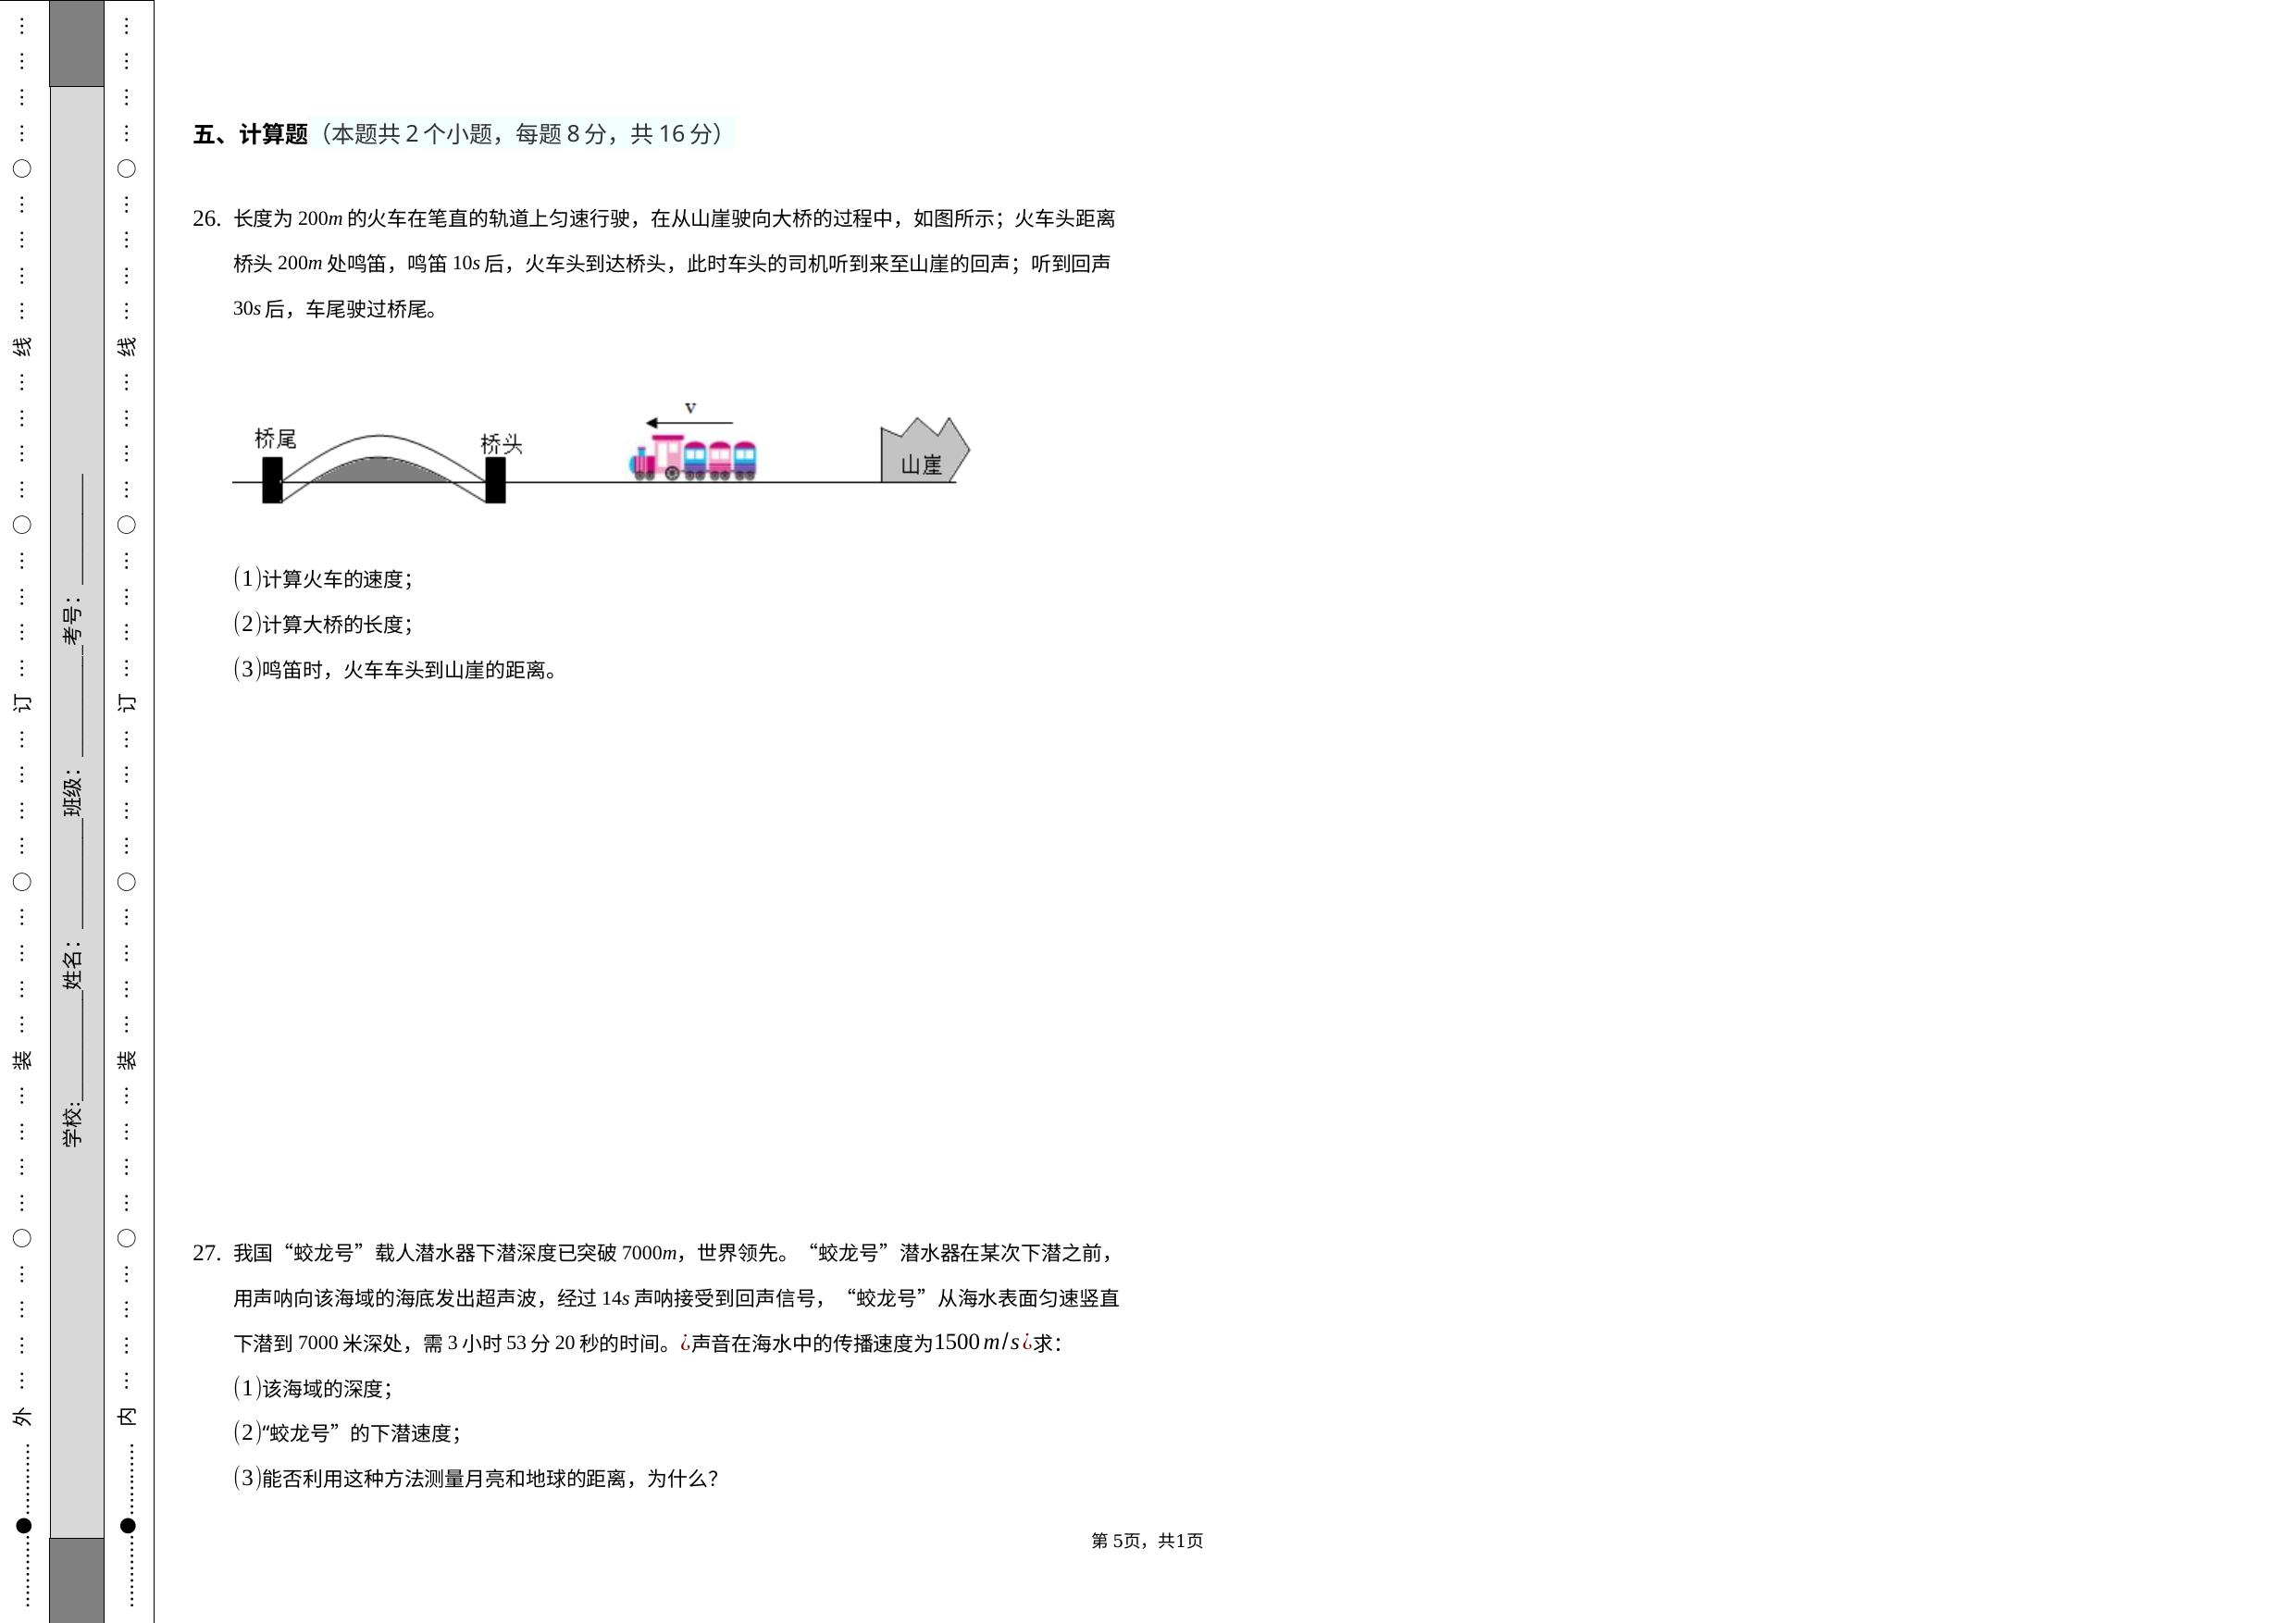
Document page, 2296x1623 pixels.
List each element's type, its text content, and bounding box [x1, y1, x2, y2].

list 长度为200m的火车在笔直的轨道上匀速行驶，在从山崖驶向大桥的过程中，如图所示；火车头距离桥头200m处鸣笛，鸣笛10s后，火车头到达桥头，此时车头的司机听到来至山崖的回声；听到回声30s后，车尾驶过桥尾。 计算火车的速度； 计算大桥的长度； 鸣笛时，火车车头到山崖的距离。 [192, 203, 1127, 999]
list 我国“蛟龙号”载人潜水器下潜深度已突破7000m，世界领先。“蛟龙号”潜水器在某次下潜之前，用声呐向该海域的海底发出超声波，经过14s声呐接受到回声信号，“蛟龙号”从海水表面匀速竖直下潜到7000米深处，需3小时53分20秒的时间。声音在海水中的传播速度为求： 该海域的深度； “蛟龙号”的下潜速度； 能否利用这种方法测量月亮和地球的距离，为什么？ [192, 1237, 1127, 1493]
picture [232, 398, 975, 508]
list 五、计算题（本题共2个小题，每题8分，共16分） [192, 103, 1127, 163]
